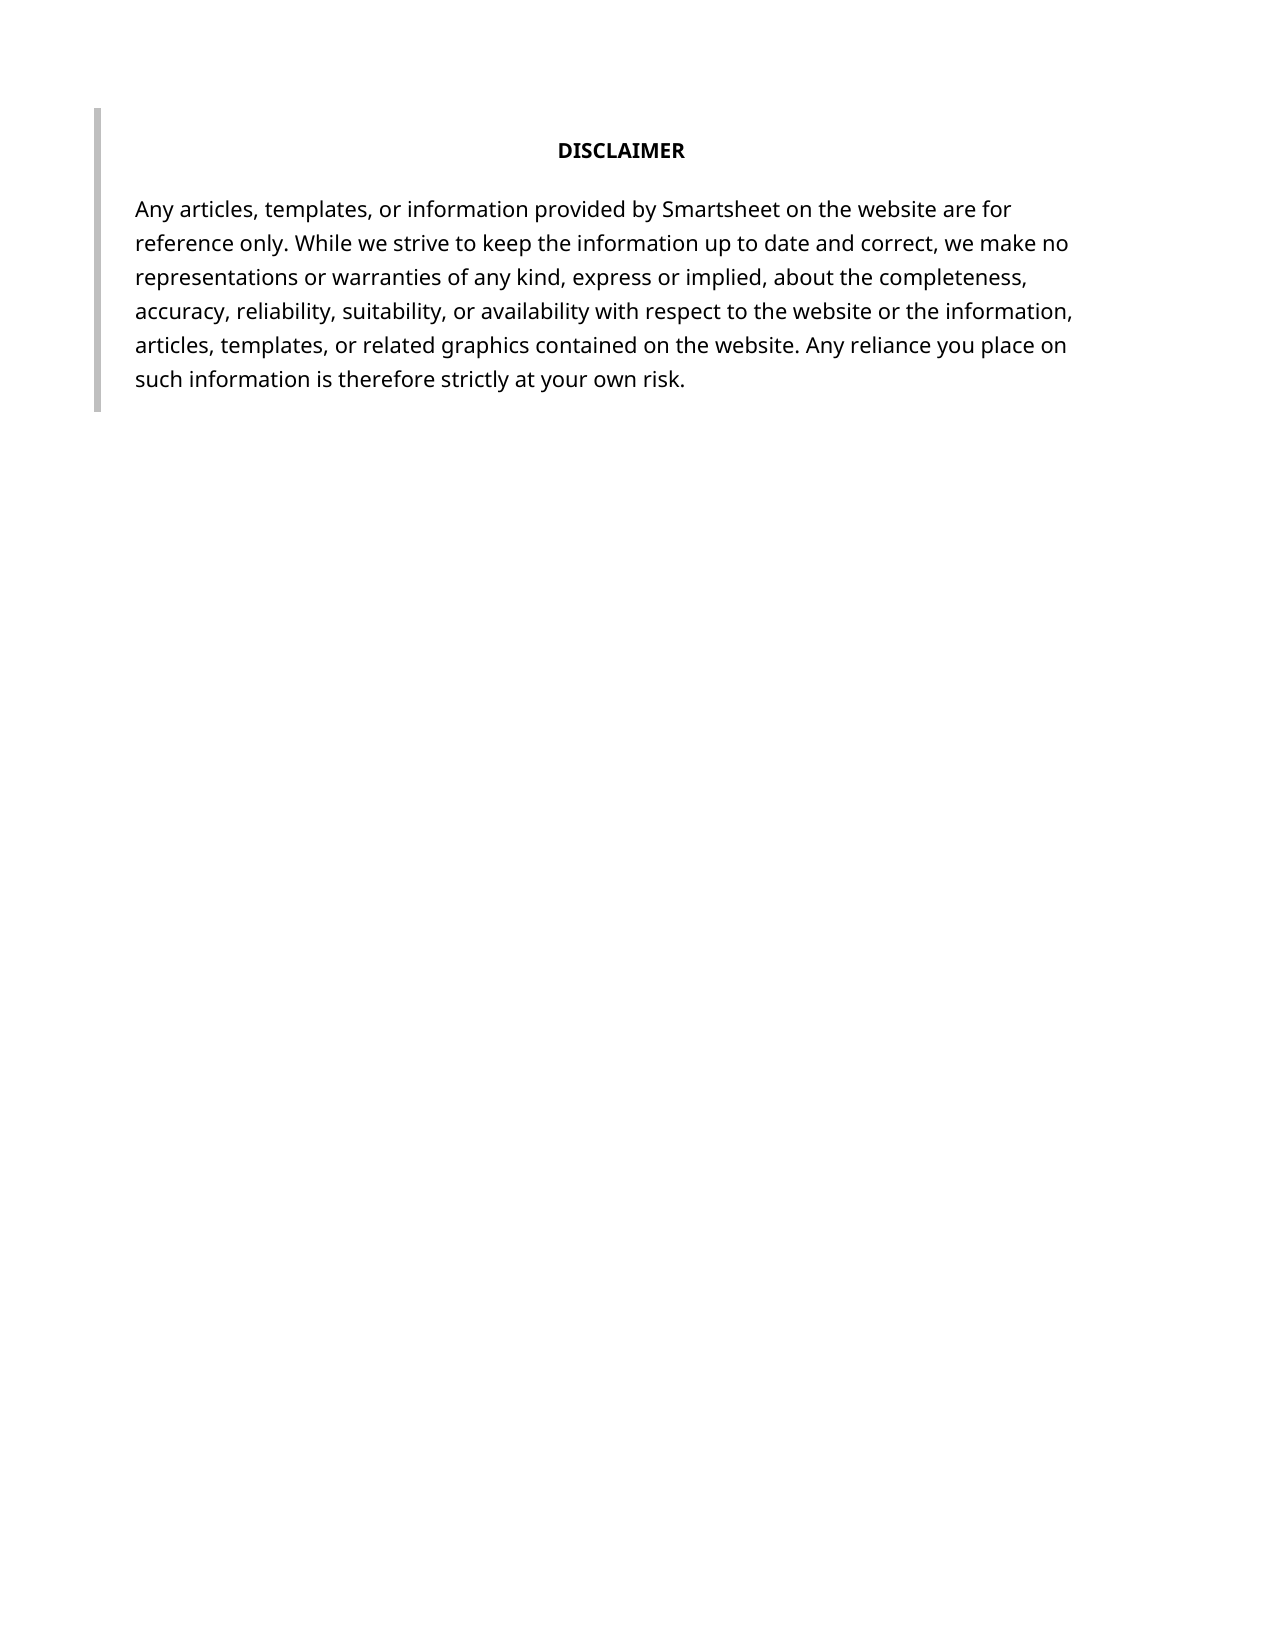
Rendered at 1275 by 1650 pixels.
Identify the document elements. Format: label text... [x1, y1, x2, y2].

table_header DISCLAIMER Any articles, templates, or information provided by Smartsheet on the website are for reference only. While we strive to keep the information up to date and correct, we make no representations or warranties of any kind, express or implied, about the completeness, accuracy, reliability, suitability, or availability with respect to the website or the information, articles, templates, or related graphics contained on the website. Any reliance you place on such information is therefore strictly at your own risk. [101, 108, 1119, 412]
